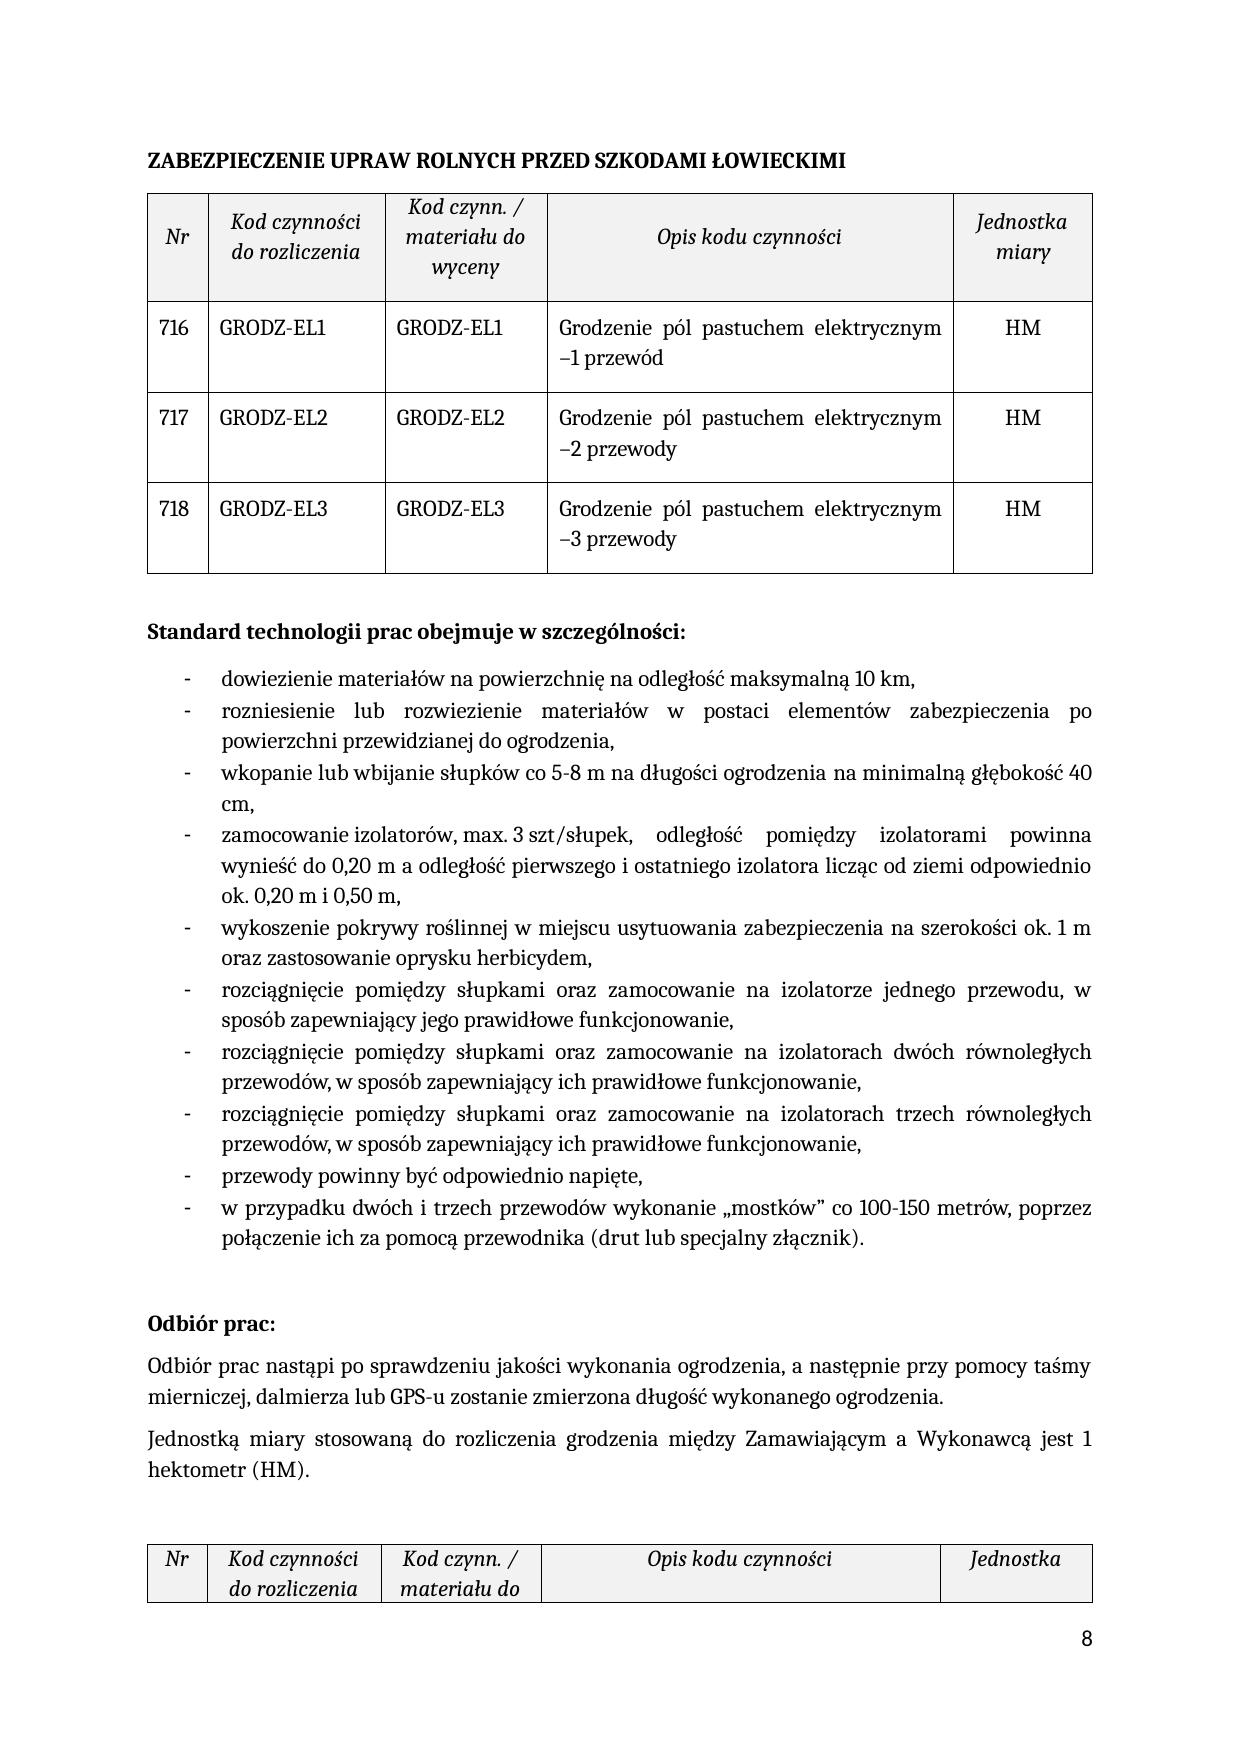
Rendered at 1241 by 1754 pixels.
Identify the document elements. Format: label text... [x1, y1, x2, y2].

table_cell GRODZ-EL2 [209, 393, 385, 482]
list rozciągnięcie pomiędzy słupkami oraz zamocowanie na izolatorze jednego przewodu, w sposób zapewniający jego prawidłowe funkcjonowanie, [184, 975, 1093, 1033]
list wkopanie lub wbijanie słupków co 5-8 m na długości ogrodzenia na minimalną głębokość 40 cm, [184, 758, 1093, 817]
list w przypadku dwóch i trzech przewodów wykonanie „mostków” co 100-150 metrów, poprzez połączenie ich za pomocą przewodnika (drut lub specjalny złącznik). [184, 1193, 1093, 1252]
text Odbiór prac nastąpi po sprawdzeniu jakości wykonania ogrodzenia, a następnie przy pomocy taśmy mierniczej, dalmierza lub GPS-u zostanie zmierzona długość wykonanego ogrodzenia. [148, 1353, 1093, 1410]
table_cell Grodzenie pól pastuchem elektrycznym –3 przewody [548, 483, 953, 573]
text Standard technologii prac obejmuje w szczególności: [148, 619, 1093, 645]
list zamocowanie izolatorów, max. 3 szt/słupek, odległość pomiędzy izolatorami powinna wynieść do 0,20 m a odległość pierwszego i ostatniego izolatora licząc od ziemi odpowiednio ok. 0,20 m i 0,50 m, [184, 821, 1093, 909]
table_cell HM [954, 393, 1092, 482]
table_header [208, 1545, 381, 1602]
table_cell GRODZ-EL3 [386, 483, 547, 573]
table_header Kod czynn. / materiału do wyceny [386, 194, 547, 301]
table_cell GRODZ-EL1 [209, 302, 385, 392]
table_header Jednostka miary [941, 1545, 1092, 1602]
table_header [382, 1545, 541, 1602]
text ZABEZPIECZENIE UPRAW ROLNYCH PRZED SZKODAMI ŁOWIECKIMI [148, 148, 1093, 174]
table_header Kod czynności do rozliczenia [209, 194, 385, 301]
table_cell 717 [148, 393, 208, 482]
table_cell GRODZ-EL3 [209, 483, 385, 573]
table_header Nr [148, 1545, 207, 1602]
list dowiezienie materiałów na powierzchnię na odległość maksymalną 10 km, [184, 664, 1093, 692]
list rozciągnięcie pomiędzy słupkami oraz zamocowanie na izolatorach trzech równoległych przewodów, w sposób zapewniający ich prawidłowe funkcjonowanie, [184, 1099, 1093, 1157]
table_header Opis kodu czynności [542, 1545, 940, 1602]
table_header Nr [148, 194, 208, 301]
table_cell GRODZ-EL2 [386, 393, 547, 482]
table_cell HM [954, 302, 1092, 392]
table_header Jednostka miary [954, 194, 1092, 301]
table_header Opis kodu czynności [548, 194, 953, 301]
list rozciągnięcie pomiędzy słupkami oraz zamocowanie na izolatorach dwóch równoległych przewodów, w sposób zapewniający ich prawidłowe funkcjonowanie, [184, 1037, 1093, 1095]
text Odbiór prac: [148, 1311, 1093, 1337]
table_cell GRODZ-EL1 [386, 302, 547, 392]
table_cell 718 [148, 483, 208, 573]
table_cell 716 [148, 302, 208, 392]
table_cell HM [954, 483, 1092, 573]
list wykoszenie pokrywy roślinnej w miejscu usytuowania zabezpieczenia na szerokości ok. 1 m oraz zastosowanie oprysku herbicydem, [184, 913, 1093, 971]
list rozniesienie lub rozwiezienie materiałów w postaci elementów zabezpieczenia po powierzchni przewidzianej do ogrodzenia, [184, 696, 1093, 754]
list przewody powinny być odpowiednio napięte, [184, 1161, 1093, 1189]
text Jednostką miary stosowaną do rozliczenia grodzenia między Zamawiającym a Wykonawcą jest 1 hektometr (HM). [148, 1426, 1093, 1483]
table_cell Grodzenie pól pastuchem elektrycznym –2 przewody [548, 393, 953, 482]
table_cell Grodzenie pól pastuchem elektrycznym –1 przewód [548, 302, 953, 392]
